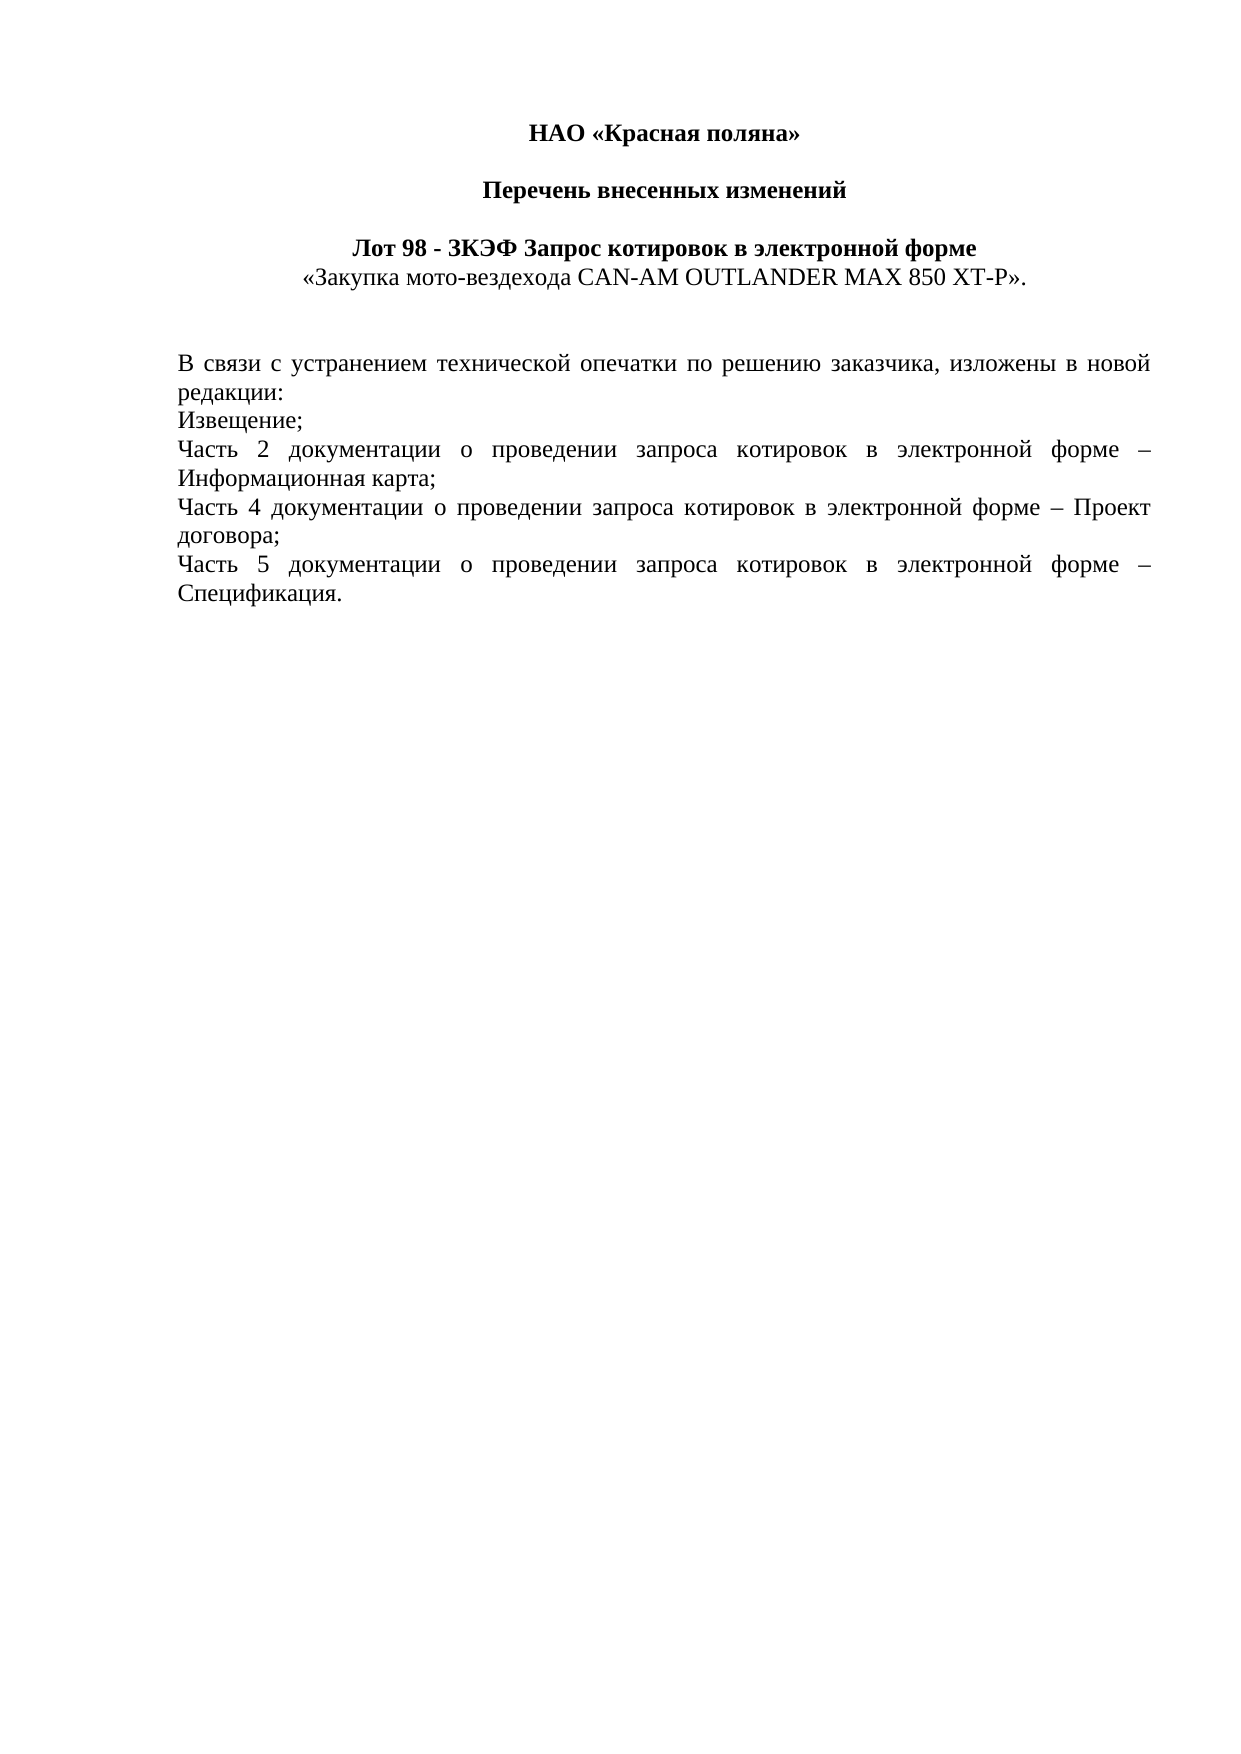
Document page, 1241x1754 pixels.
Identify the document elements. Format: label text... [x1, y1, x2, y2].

text Часть 5 документации о проведении запроса котировок в электронной форме – Спецификация. [177, 549, 1152, 607]
text В связи с устранением технической опечатки по решению заказчика, изложены в новой редакции: [177, 348, 1152, 406]
text «Закупка мото-вездехода CAN-AM OUTLANDER MAX 850 XT-P». [177, 262, 1152, 291]
text Извещение; [177, 406, 1152, 434]
text Часть 4 документации о проведении запроса котировок в электронной форме – Проект договора; [177, 492, 1152, 549]
text НАО «Красная поляна» [177, 118, 1152, 147]
text Перечень внесенных изменений [177, 176, 1152, 204]
text Часть 2 документации о проведении запроса котировок в электронной форме – Информационная карта; [177, 434, 1152, 492]
text Лот 98 - ЗКЭФ Запрос котировок в электронной форме [177, 233, 1152, 262]
